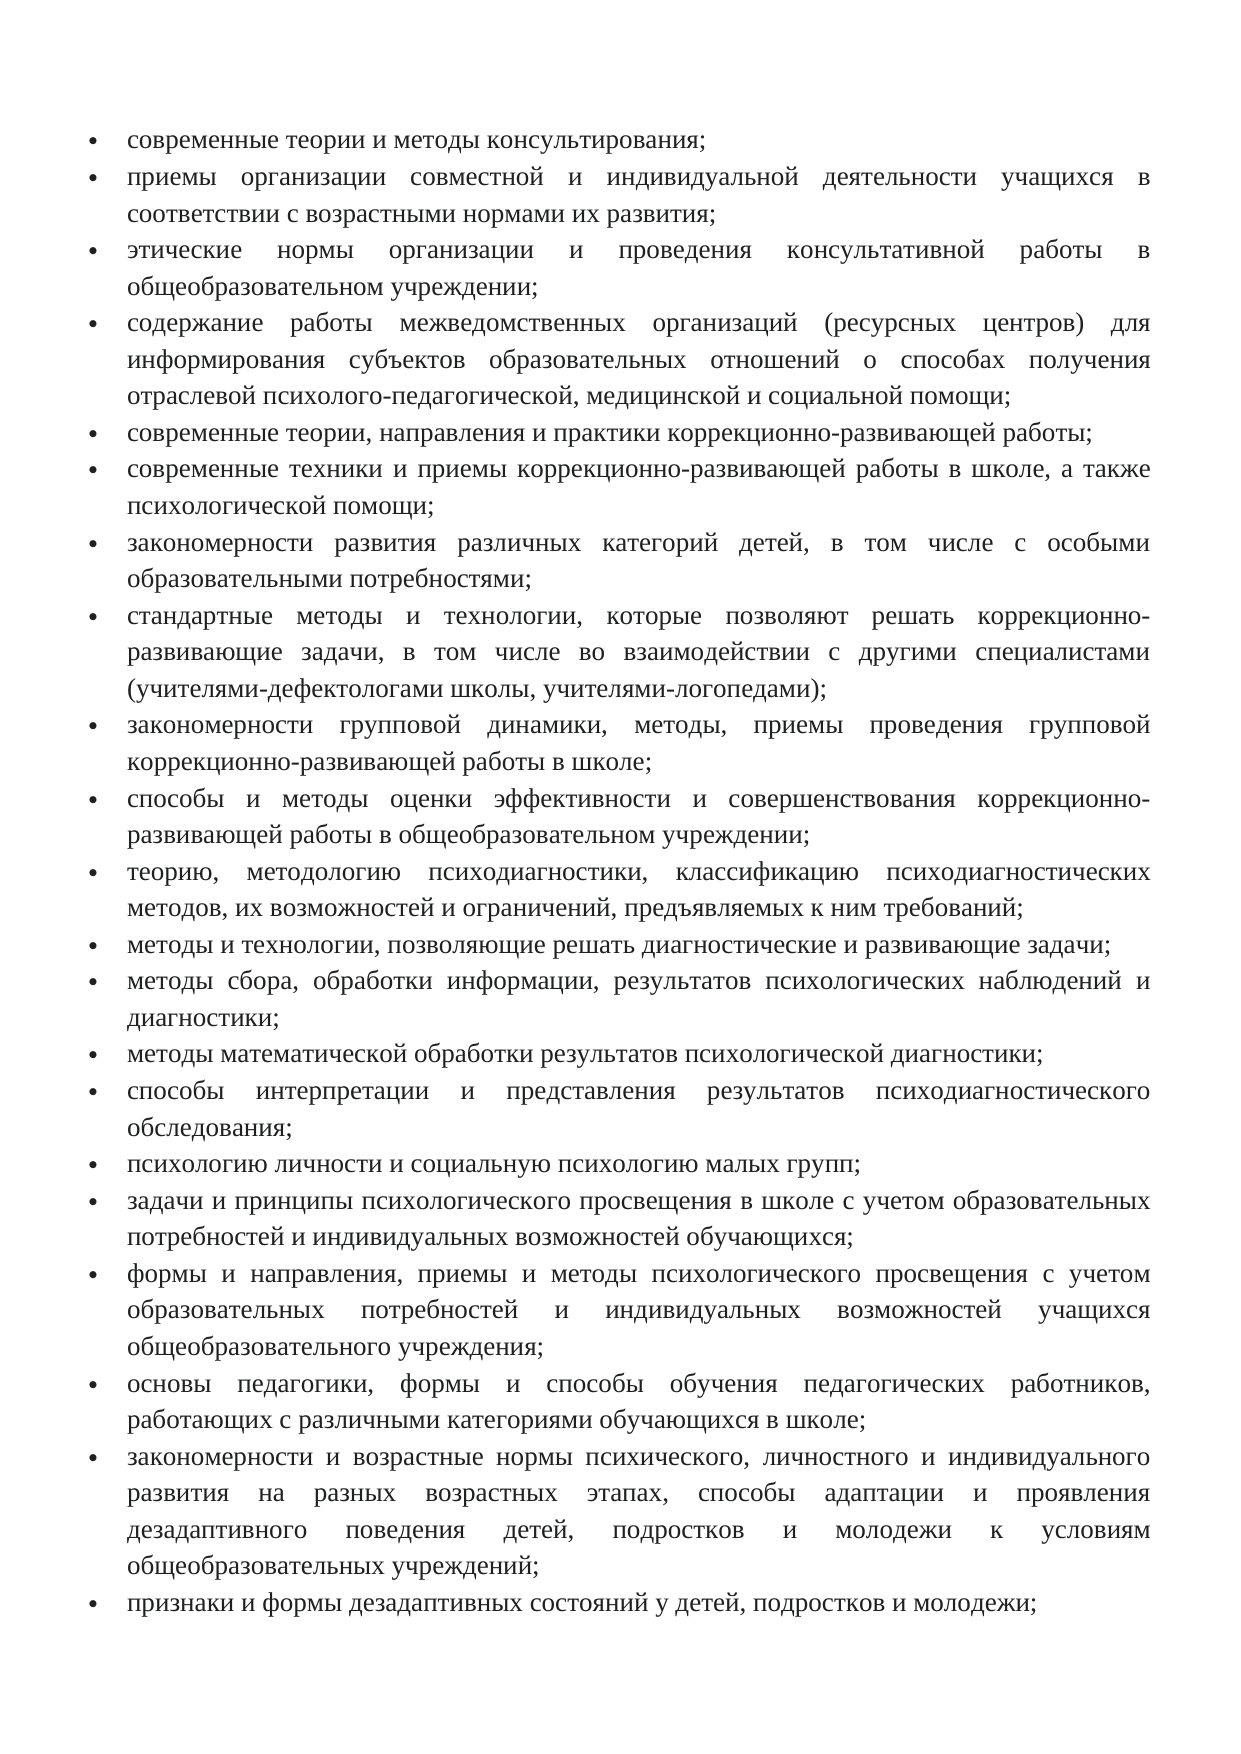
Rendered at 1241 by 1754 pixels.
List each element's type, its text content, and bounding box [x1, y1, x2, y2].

list методы математической обработки результатов психологической диагностики; [89, 1032, 1152, 1069]
list содержание работы межведомственных организаций (ресурсных центров) для информирования субъектов образовательных отношений о способах получения отраслевой психолого-педагогической, медицинской и социальной помощи; [89, 301, 1152, 411]
list теорию, методологию психодиагностики, классификацию психодиагностических методов, их возможностей и ограничений, предъявляемых к ним требований; [89, 849, 1152, 922]
list приемы организации совместной и индивидуальной деятельности учащихся в соответствии с возрастными нормами их развития; [89, 155, 1152, 228]
list основы педагогики, формы и способы обучения педагогических работников, работающих с различными категориями обучающихся в школе; [89, 1361, 1152, 1434]
list методы и технологии, позволяющие решать диагностические и развивающие задачи; [89, 922, 1152, 959]
list закономерности и возрастные нормы психического, личностного и индивидуального развития на разных возрастных этапах, способы адаптации и проявления дезадаптивного поведения детей, подростков и молодежи к условиям общеобразовательных учреждений; [89, 1434, 1152, 1581]
list методы сбора, обработки информации, результатов психологических наблюдений и диагностики; [89, 959, 1152, 1032]
list психологию личности и социальную психологию малых групп; [89, 1142, 1152, 1178]
list закономерности развития различных категорий детей, в том числе с особыми образовательными потребностями; [89, 520, 1152, 593]
list признаки и формы дезадаптивных состояний у детей, подростков и молодежи; [89, 1581, 1152, 1617]
list современные теории, направления и практики коррекционно-развивающей работы; [89, 411, 1152, 447]
list способы интерпретации и представления результатов психодиагностического обследования; [89, 1069, 1152, 1142]
list способы и методы оценки эффективности и совершенствования коррекционно-развивающей работы в общеобразовательном учреждении; [89, 776, 1152, 849]
list современные техники и приемы коррекционно-развивающей работы в школе, а также психологической помощи; [89, 447, 1152, 520]
list закономерности групповой динамики, методы, приемы проведения групповой коррекционно-развивающей работы в школе; [89, 703, 1152, 776]
list формы и направления, приемы и методы психологического просвещения с учетом образовательных потребностей и индивидуальных возможностей учащихся общеобразовательного учреждения; [89, 1252, 1152, 1361]
list стандартные методы и технологии, которые позволяют решать коррекционно-развивающие задачи, в том числе во взаимодействии с другими специалистами (учителями-дефектологами школы, учителями-логопедами); [89, 593, 1152, 703]
list современные теории и методы консультирования; [89, 118, 1152, 155]
list задачи и принципы психологического просвещения в школе с учетом образовательных потребностей и индивидуальных возможностей обучающихся; [89, 1178, 1152, 1252]
list этические нормы организации и проведения консультативной работы в общеобразовательном учреждении; [89, 228, 1152, 301]
